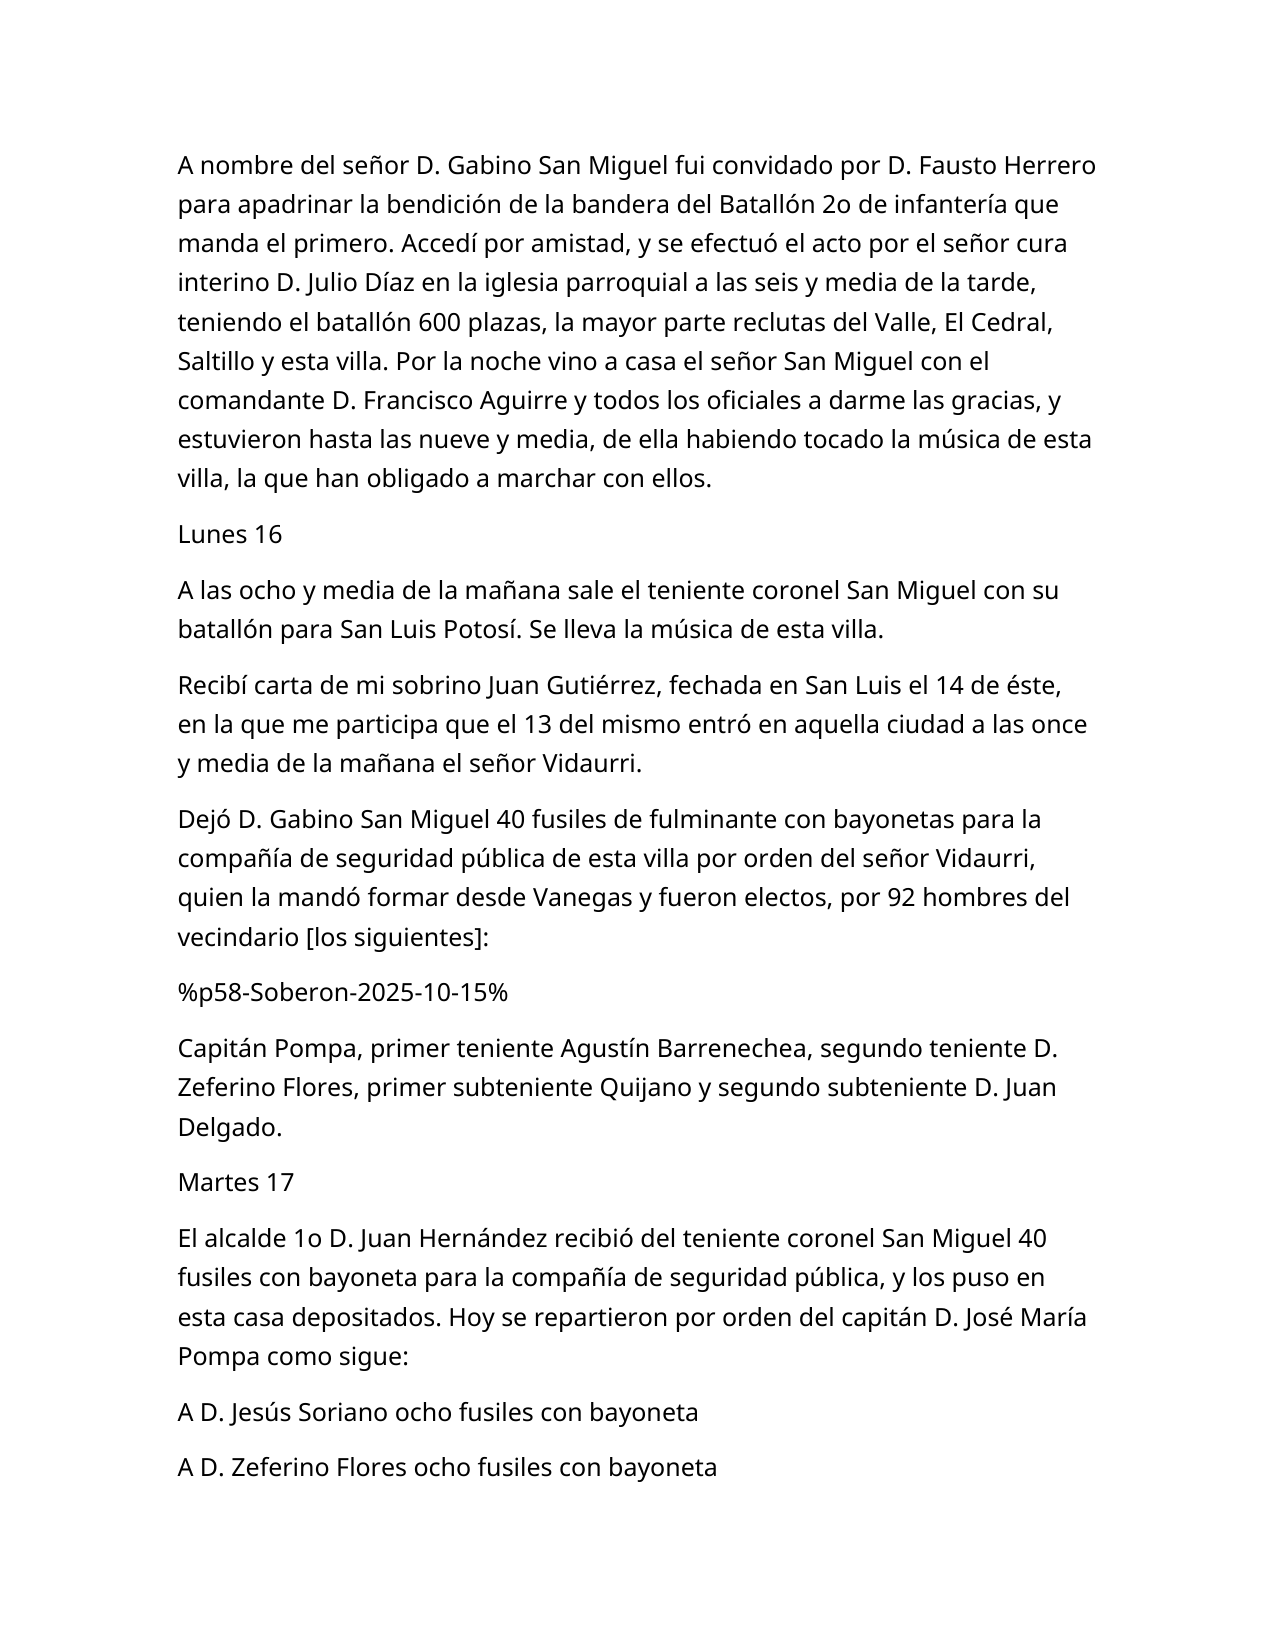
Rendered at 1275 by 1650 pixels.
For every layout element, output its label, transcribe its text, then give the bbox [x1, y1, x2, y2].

text A las ocho y media de la mañana sale el teniente coronel San Miguel con su batallón para San Luis Potosí. Se lleva la música de esta villa. [177, 573, 1098, 646]
text Dejó D. Gabino San Miguel 40 fusiles de fulminante con bayonetas para la compañía de seguridad pública de esta villa por orden del señor Vidaurri, quien la mandó formar desde Vanegas y fueron electos, por 92 hombres del vecindario [los siguientes]: [177, 802, 1098, 953]
text %p58-Soberon-2025-10-15% [177, 975, 1098, 1009]
text Lunes 16 [177, 517, 1098, 551]
text A D. Zeferino Flores ocho fusiles con bayoneta [177, 1450, 1098, 1484]
text A D. Jesús Soriano ocho fusiles con bayoneta [177, 1394, 1098, 1428]
text A nombre del señor D. Gabino San Miguel fui convidado por D. Fausto Herrero para apadrinar la bendición de la bandera del Batallón 2o de infantería que manda el primero. Accedí por amistad, y se efectuó el acto por el señor cura interino D. Julio Díaz en la iglesia parroquial a las seis y media de la tarde, teniendo el batallón 600 plazas, la mayor parte reclutas del Valle, El Cedral, Saltillo y esta villa. Por la noche vino a casa el señor San Miguel con el comandante D. Francisco Aguirre y todos los oficiales a darme las gracias, y estuvieron hasta las nueve y media, de ella habiendo tocado la música de esta villa, la que han obligado a marchar con ellos. [177, 148, 1098, 495]
text El alcalde 1o D. Juan Hernández recibió del teniente coronel San Miguel 40 fusiles con bayoneta para la compañía de seguridad pública, y los puso en esta casa depositados. Hoy se repartieron por orden del capitán D. José María Pompa como sigue: [177, 1221, 1098, 1372]
text Recibí carta de mi sobrino Juan Gutiérrez, fechada en San Luis el 14 de éste, en la que me participa que el 13 del mismo entró en aquella ciudad a las once y media de la mañana el señor Vidaurri. [177, 668, 1098, 780]
text Martes 17 [177, 1165, 1098, 1199]
text Capitán Pompa, primer teniente Agustín Barrenechea, segundo teniente D. Zeferino Flores, primer subteniente Quijano y segundo subteniente D. Juan Delgado. [177, 1031, 1098, 1143]
